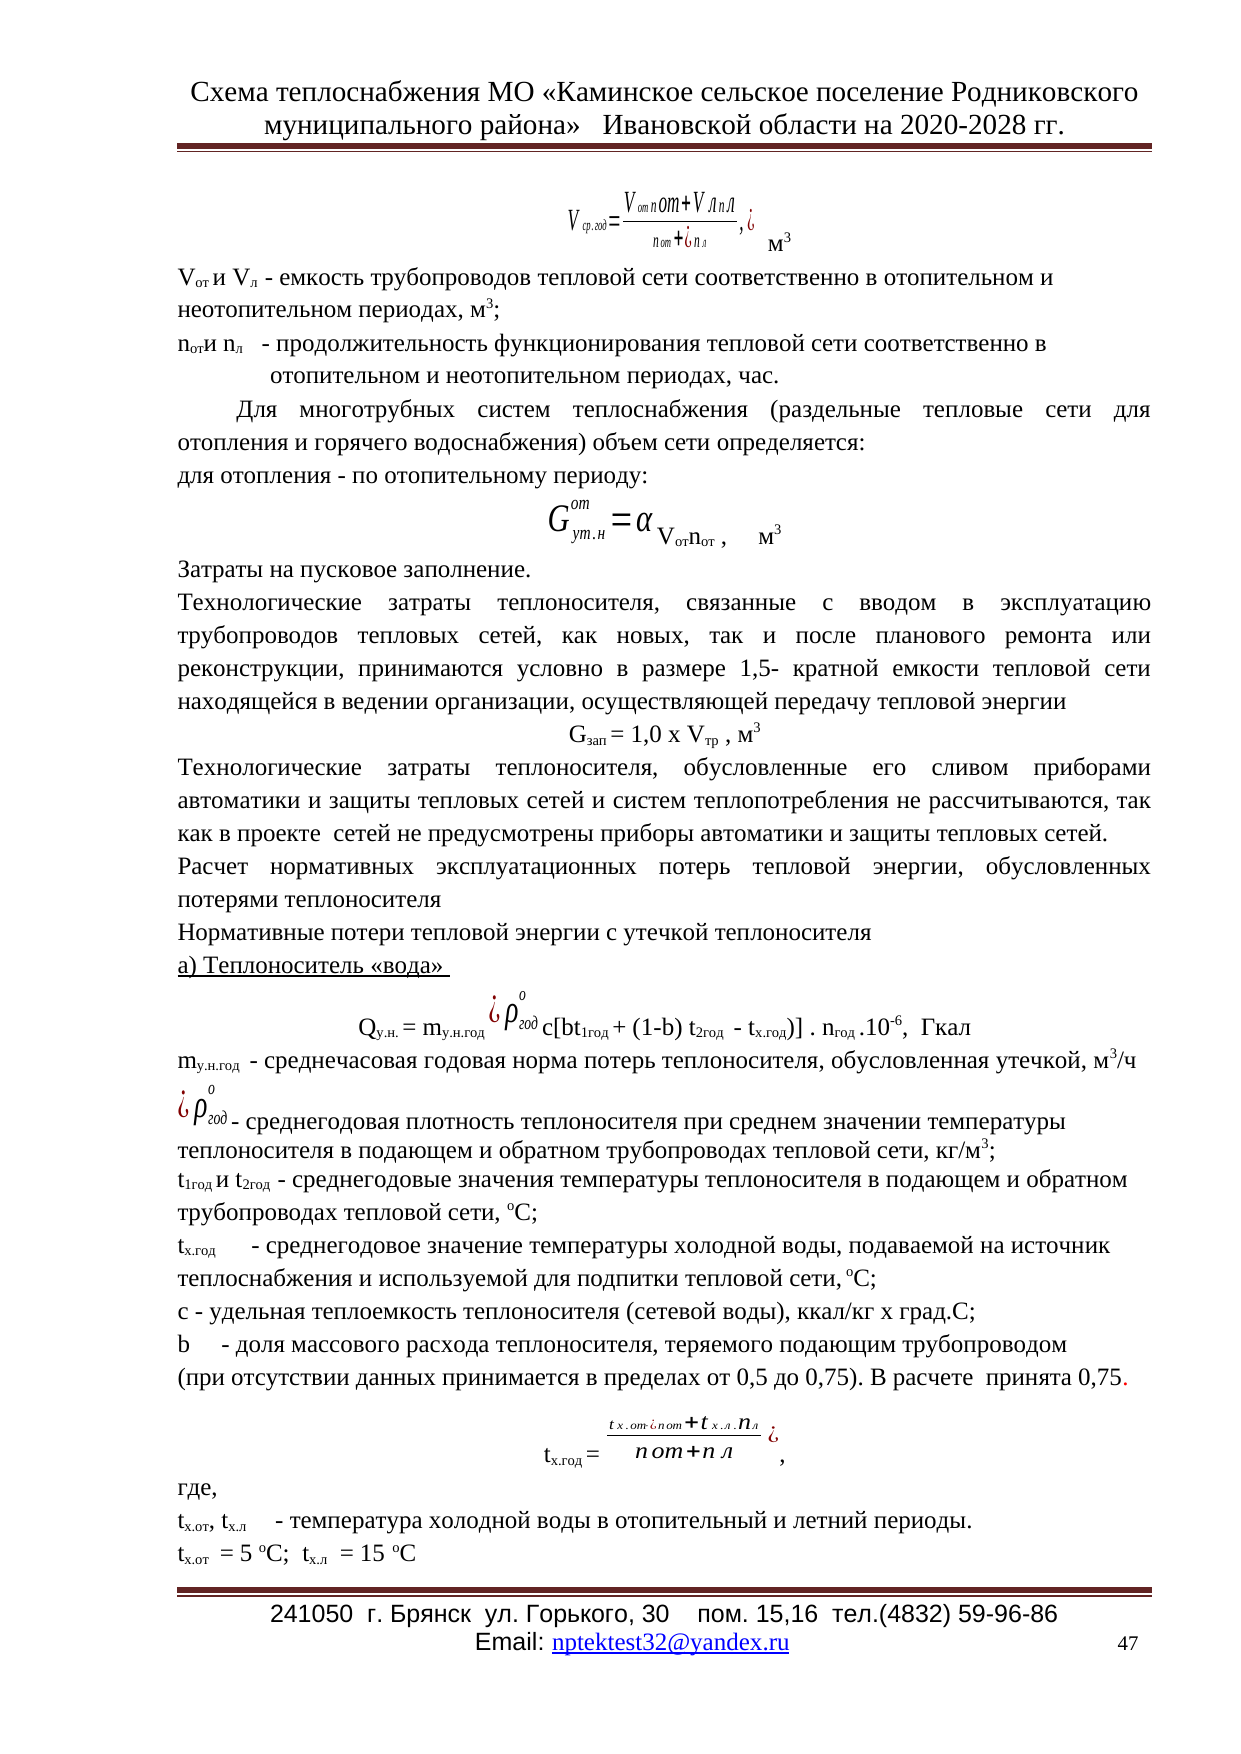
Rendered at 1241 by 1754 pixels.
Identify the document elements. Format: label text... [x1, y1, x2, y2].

list nоти nл - продолжительность функционирования тепловой сети соответственно в отопительном и неотопительном периодах, час. [177, 328, 1152, 389]
list t1год и t2год - среднегодовые значения температуры теплоносителя в подающем и обратном трубопроводах тепловой сети, оС; [177, 1164, 1152, 1226]
list а) Теплоноситель «вода» [177, 950, 1152, 979]
list Технологические затраты теплоносителя, обусловленные его сливом приборами автоматики и защиты тепловых сетей и систем теплопотребления не рассчитываются, так как в проекте сетей не предусмотрены приборы автоматики и защиты тепловых сетей. [177, 752, 1152, 847]
list tх.год - среднегодовое значение температуры холодной воды, подаваемой на источник теплоснабжения и используемой для подпитки тепловой сети, оС; [177, 1230, 1152, 1292]
list где, [177, 1472, 1152, 1501]
list Нормативные потери тепловой энергии с утечкой теплоносителя [177, 917, 1152, 946]
list b - доля массового расхода теплоносителя, теряемого подающим трубопроводом (при отсутствии данных принимается в пределах от 0,5 до 0,75). В расчете принята 0,75. [177, 1329, 1152, 1391]
list для отопления - по отопительному периоду: [177, 460, 1152, 488]
list Vотnот , м3 [177, 493, 1152, 550]
list с - удельная теплоемкость теплоносителя (сетевой воды), ккал/кг х град.С; [177, 1296, 1152, 1325]
list - среднегодовая плотность теплоносителя при среднем значении температуры теплоносителя в подающем и обратном трубопроводах тепловой сети, кг/м3; [177, 1078, 1152, 1164]
list Расчет нормативных эксплуатационных потерь тепловой энергии, обусловленных потерями теплоносителя [177, 851, 1152, 913]
list tх.от = 5 оС; tх.л = 15 оС [177, 1538, 1152, 1567]
list tх.год = , [177, 1395, 1152, 1468]
list Gзап = 1,0 х Vтр , м3 [177, 719, 1152, 748]
list tх.от, tх.л - температура холодной воды в отопительный и летний периоды. [177, 1506, 1152, 1534]
list Vот и Vл - емкость трубопроводов тепловой сети соответственно в отопительном и неотопительном периодах, м3; [177, 262, 1152, 323]
list м3 [177, 186, 1152, 257]
list Технологические затраты теплоносителя, связанные с вводом в эксплуатацию трубопроводов тепловых сетей, как новых, так и после планового ремонта или реконструкции, принимаются условно в размере 1,5- кратной емкости тепловой сети находящейся в ведении организации, осуществляющей передачу тепловой энергии [177, 587, 1152, 715]
list mу.н.год - среднечасовая годовая норма потерь теплоносителя, обусловленная утечкой, м3/ч [177, 1045, 1152, 1074]
list Для многотрубных систем теплоснабжения (раздельные тепловые сети для отопления и горячего водоснабжения) объем сети определяется: [177, 394, 1152, 455]
list Qу.н. = mу.н.год с[bt1год + (1-b) t2год - tх.год)] . nгод .10-6, Гкал [177, 983, 1152, 1041]
list Затраты на пусковое заполнение. [177, 554, 1152, 583]
